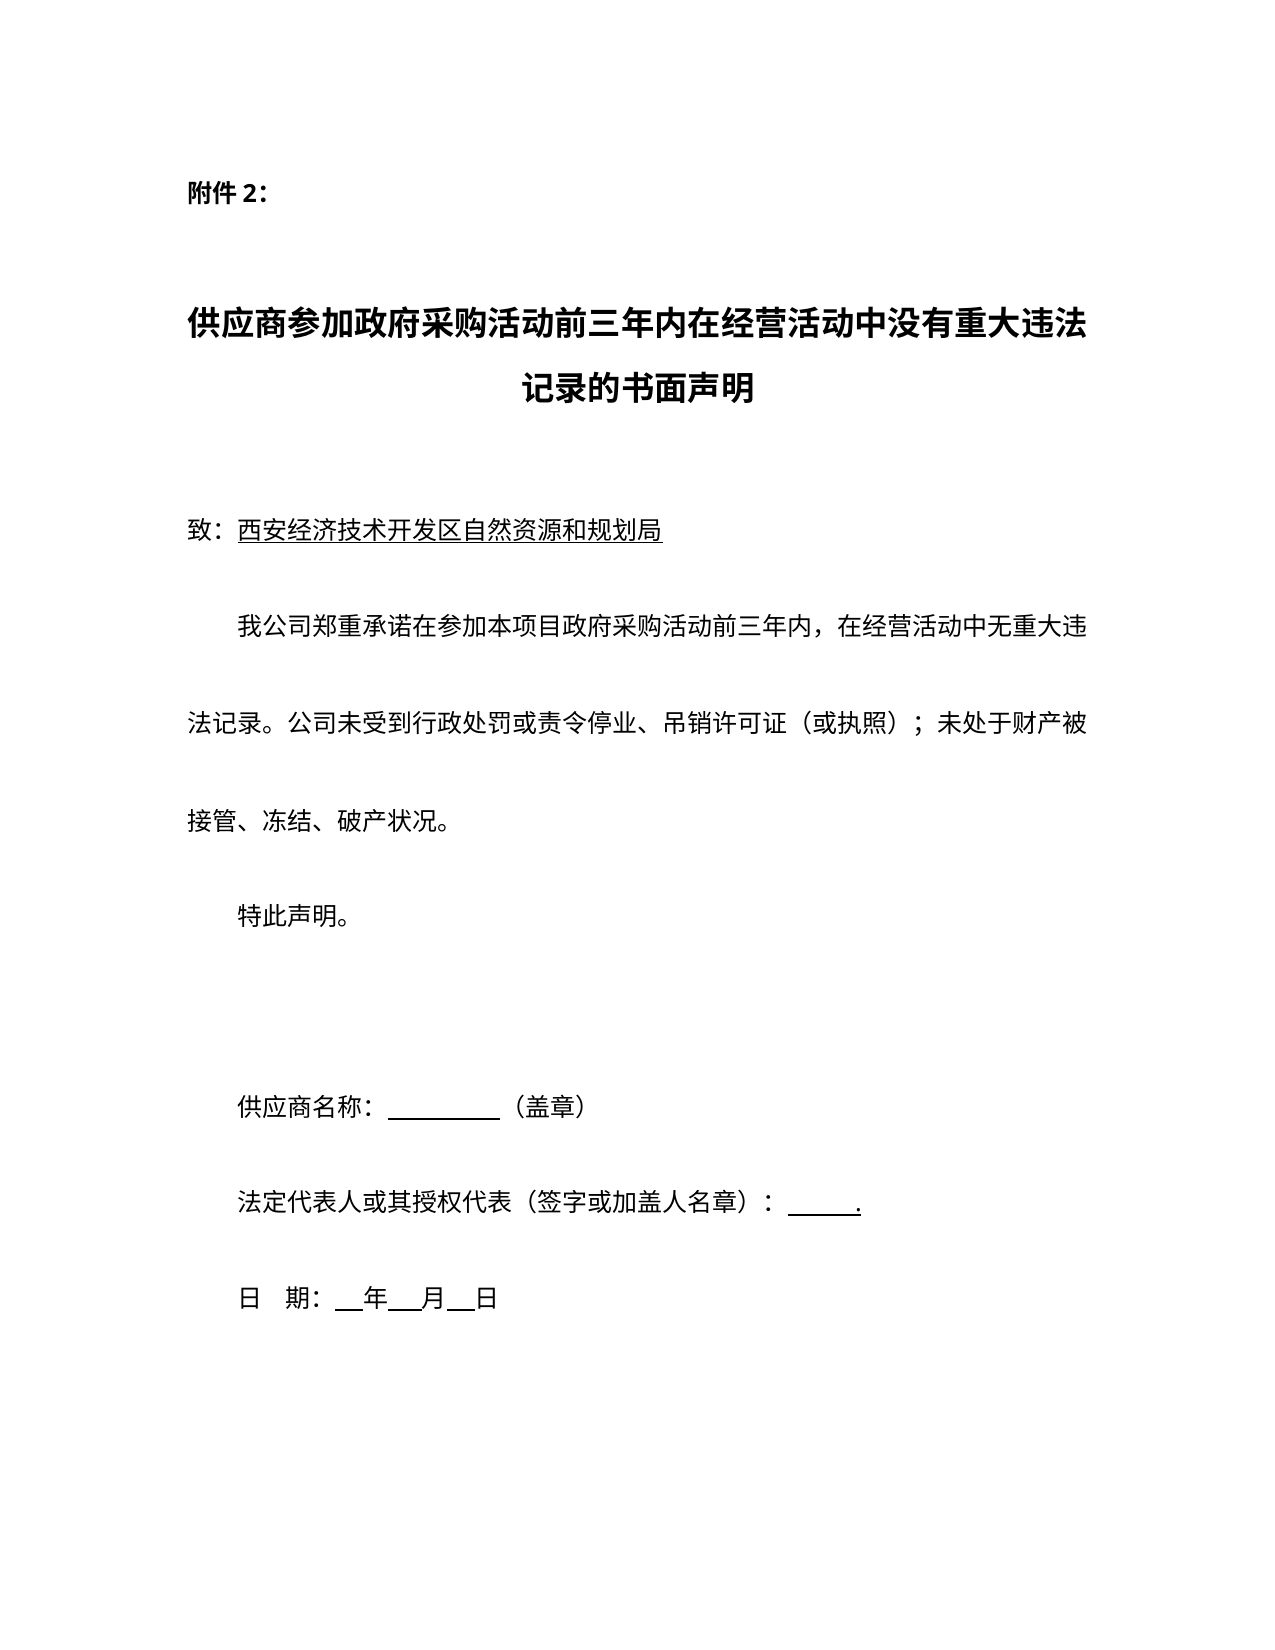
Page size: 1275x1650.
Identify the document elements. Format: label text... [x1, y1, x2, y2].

text 致：西安经济技术开发区自然资源和规划局 [187, 496, 1087, 561]
text 附件2： [187, 159, 1087, 224]
text 我公司郑重承诺在参加本项目政府采购活动前三年内，在经营活动中无重大违法记录。公司未受到行政处罚或责令停业、吊销许可证（或执照）；未处于财产被接管、冻结、破产状况。 [187, 592, 1087, 852]
text 法定代表人或其授权代表（签字或加盖人名章）： . [187, 1168, 1087, 1233]
text 供应商参加政府采购活动前三年内在经营活动中没有重大违法记录的书面声明 [187, 289, 1087, 419]
text 特此声明。 [187, 882, 1087, 947]
text 供应商名称： （盖章） [187, 1073, 1087, 1138]
text 日 期： 年 月 日 [187, 1264, 1087, 1329]
